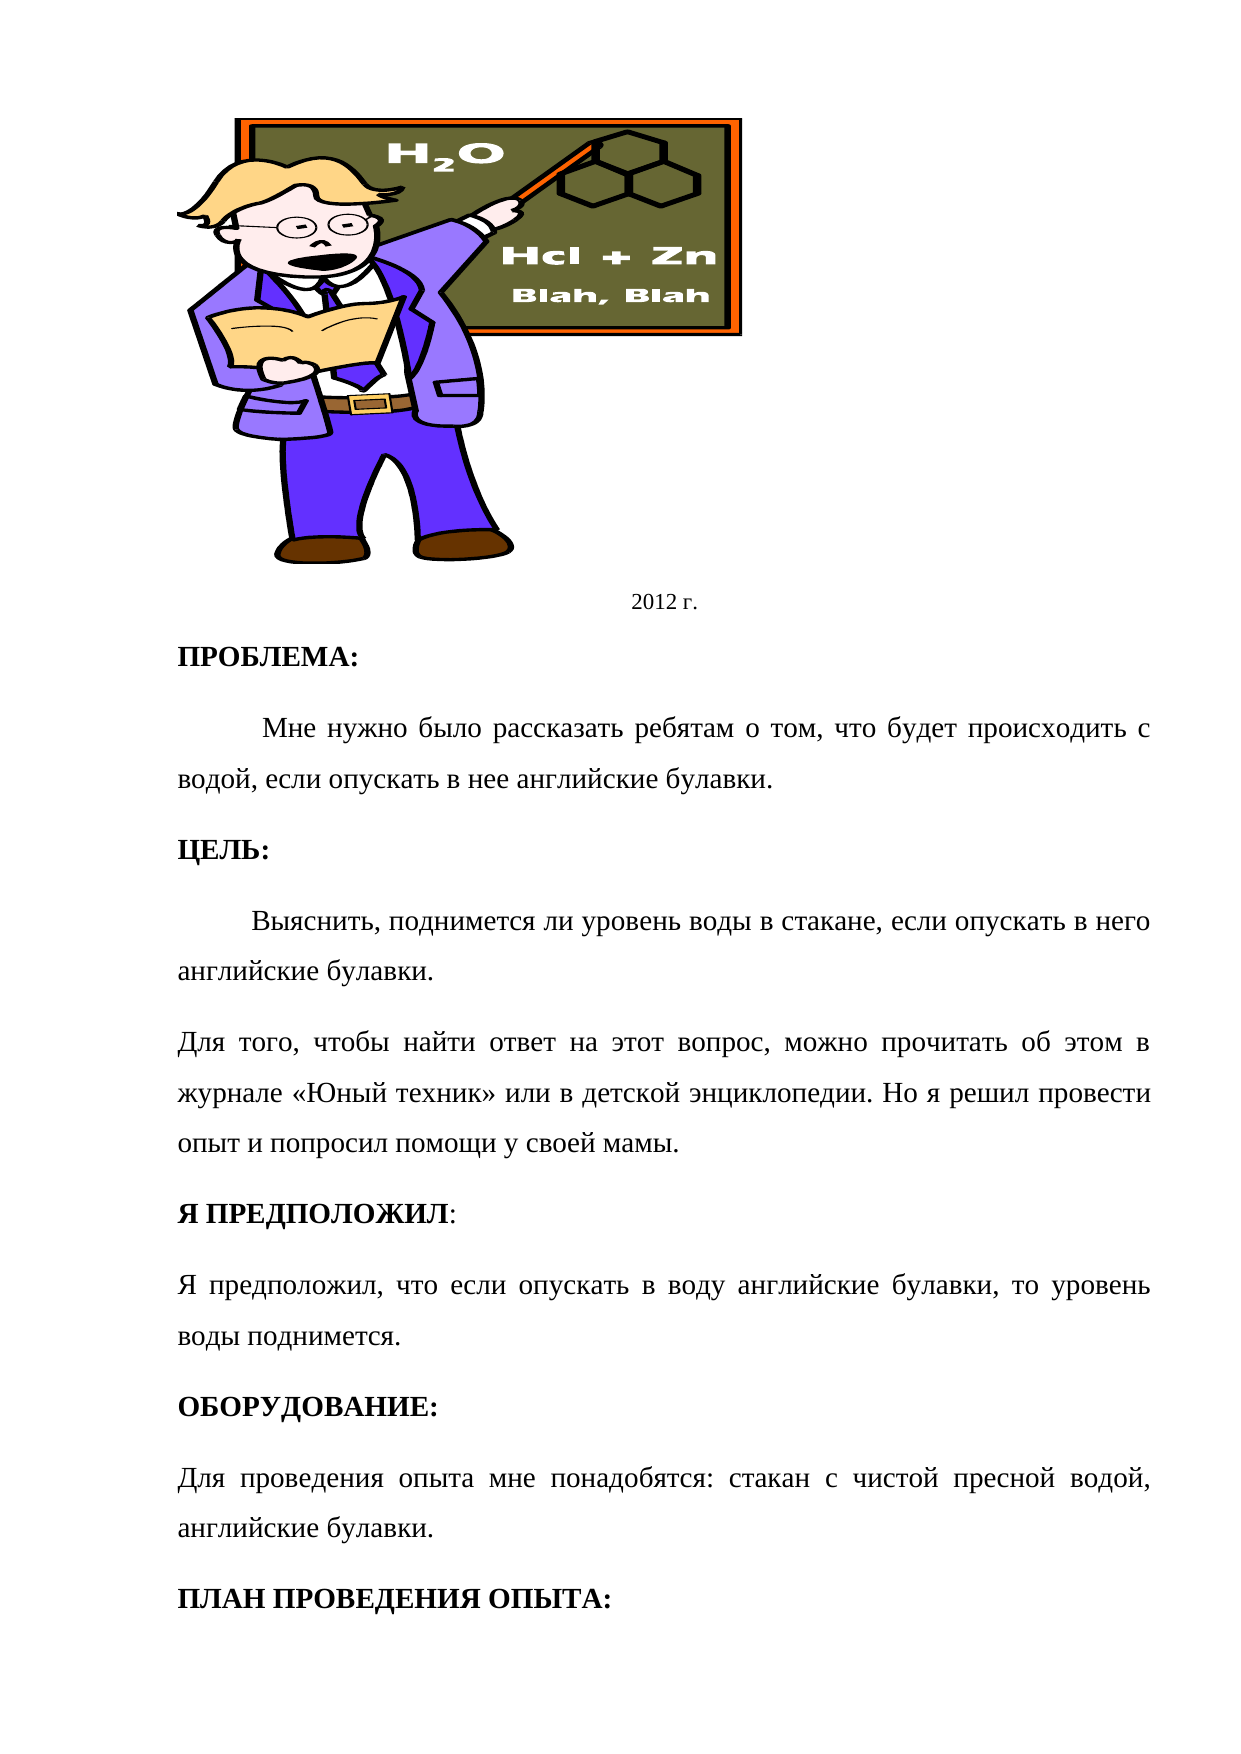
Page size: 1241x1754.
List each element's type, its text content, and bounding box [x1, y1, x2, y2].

text Я ПРЕДПОЛОЖИЛ: [177, 1196, 1152, 1230]
text ЦЕЛЬ: [177, 832, 1152, 865]
text 2012 г. [177, 588, 1152, 614]
text Для того, чтобы найти ответ на этот вопрос, можно прочитать об этом в журнале «Юный техник» или в детской энциклопедии. Но я решил провести опыт и попросил помощи у своей мамы. [177, 1024, 1152, 1159]
text Я предположил, что если опускать в воду английские булавки, то уровень воды поднимется. [177, 1267, 1152, 1351]
text ПРОБЛЕМА: [177, 639, 1152, 673]
text Выяснить, поднимется ли уровень воды в стакане, если опускать в него английские булавки. [177, 903, 1152, 987]
text Мне нужно было рассказать ребятам о том, что будет происходить с водой, если опускать в нее английские булавки. [177, 710, 1152, 794]
text Для проведения опыта мне понадобятся: стакан с чистой пресной водой, английские булавки. [177, 1460, 1152, 1544]
text ПЛАН ПРОВЕДЕНИЯ ОПЫТА: [177, 1581, 1152, 1615]
text ОБОРУДОВАНИЕ: [177, 1389, 1152, 1422]
